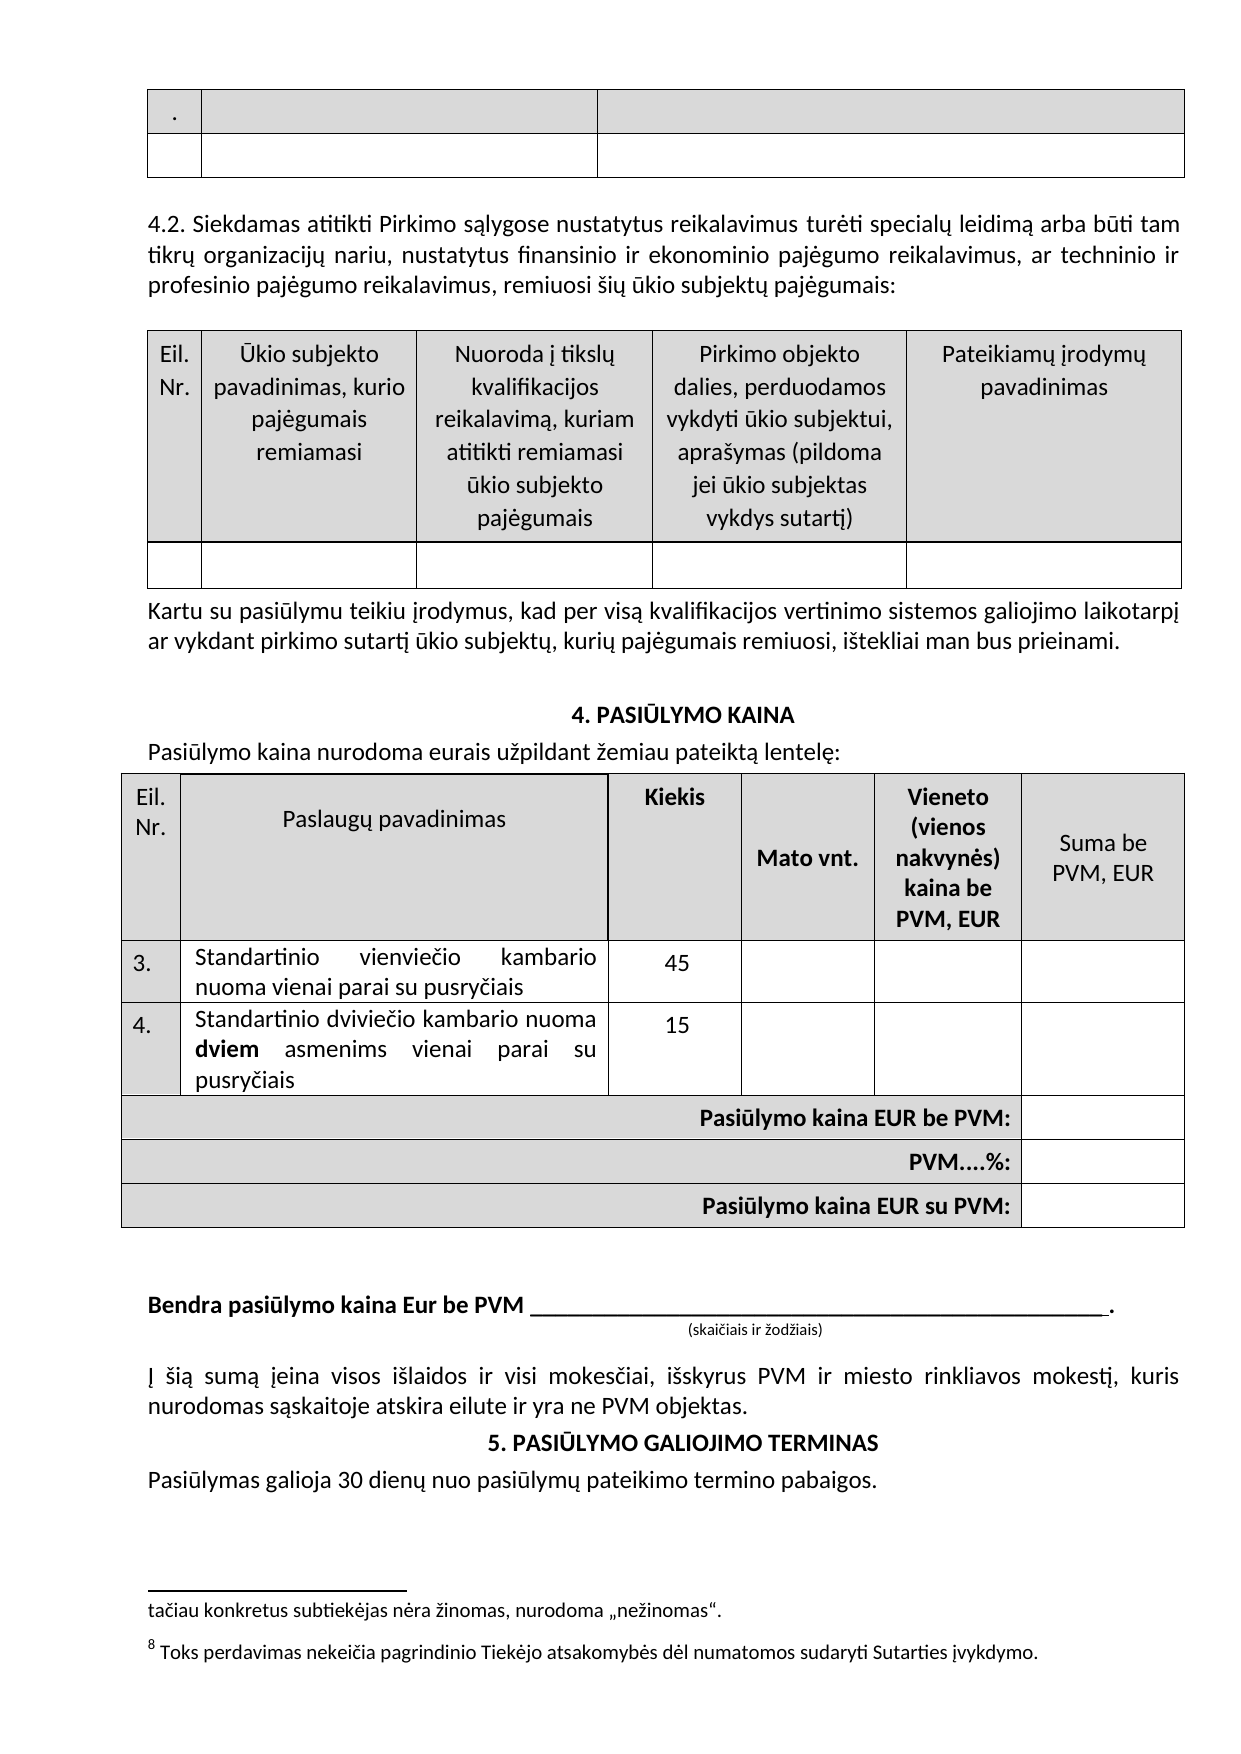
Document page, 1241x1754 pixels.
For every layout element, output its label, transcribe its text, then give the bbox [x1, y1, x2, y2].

table_cell [1022, 1140, 1184, 1183]
table_header Vieneto (vienos nakvynės) kaina be PVM, EUR [875, 774, 1021, 940]
table_header Mato vnt. [742, 774, 874, 940]
table_cell [875, 941, 1021, 1002]
table_cell [1022, 1096, 1184, 1138]
table_cell Standartinio vienviečio kambario nuoma vienai parai su pusryčiais [181, 941, 608, 1002]
table_cell [598, 134, 1184, 177]
table_cell [742, 941, 874, 1002]
table_cell PVM....%: [122, 1140, 1021, 1183]
text Kartu su pasiūlymu teikiu įrodymus, kad per visą kvalifikacijos vertinimo sistemos galiojimo laikotarpį ar vykdant pirkimo sutartį ūkio subjektų, kurių pajėgumais remiuosi, ištekliai man bus prieinami. [148, 595, 1181, 656]
table_header Eil. Nr. [148, 331, 201, 541]
text (skaičiais ir žodžiais) [553, 1319, 1181, 1339]
table_header Eil. Nr. [122, 774, 180, 940]
table_cell [653, 543, 906, 588]
table_header Suma be PVM, EUR [1022, 774, 1184, 940]
table_header Kiekis [609, 774, 741, 940]
text Į šią sumą įeina visos išlaidos ir visi mokesčiai, išskyrus PVM ir miesto rinkliavos mokestį, kuris nurodomas sąskaitoje atskira eilute ir yra ne PVM objektas. [148, 1360, 1181, 1421]
table_cell 45 [609, 941, 741, 1002]
table_cell [148, 134, 201, 177]
table_cell [875, 1003, 1021, 1094]
table_header Eil. Nr. [148, 90, 201, 133]
table_header Nuoroda į tikslų kvalifikacijos reikalavimą, kuriam atitikti remiamasi ūkio subjekto pajėgumais [417, 331, 652, 541]
table_header Pirkimo objekto dalies, perduodamos vykdyti ūkio subjektui, aprašymas (pildoma jei ūkio subjektas vykdys sutartį) [653, 331, 906, 541]
table_cell [122, 1003, 180, 1094]
text Pasiūlymo kaina nurodoma eurais užpildant žemiau pateiktą lentelę: [148, 736, 1181, 766]
table_cell [1022, 941, 1184, 1002]
table_header Pateikiamų įrodymų pavadinimas [907, 331, 1181, 541]
table_cell [1022, 1003, 1184, 1094]
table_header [202, 90, 597, 133]
table_cell Pasiūlymo kaina EUR be PVM: [122, 1096, 1021, 1138]
table_cell Pasiūlymo kaina EUR su PVM: [122, 1184, 1021, 1227]
table_cell Standartinio dviviečio kambario nuoma dviem asmenims vienai parai su pusryčiais [181, 1003, 608, 1094]
table_header Ūkio subjekto pavadinimas, kurio pajėgumais remiamasi [202, 331, 416, 541]
table_cell [202, 134, 597, 177]
text 4.2. Siekdamas atitikti Pirkimo sąlygose nustatytus reikalavimus turėti specialų leidimą arba būti tam tikrų organizacijų nariu, nustatytus finansinio ir ekonominio pajėgumo reikalavimus, ar techninio ir profesinio pajėgumo reikalavimus, remiuosi šių ūkio subjektų pajėgumais: [148, 208, 1181, 300]
subtitle 5. PASIŪLYMO GALIOJIMO TERMINAS [185, 1427, 1181, 1458]
text Bendra pasiūlymo kaina Eur be PVM ______________________________________________ . [148, 1289, 1181, 1319]
table_cell [148, 543, 201, 588]
table_cell [907, 543, 1181, 588]
table_cell [122, 941, 180, 1002]
table_header Paslaugų pavadinimas [181, 775, 607, 940]
list Pasiūlymas galioja 30 dienų nuo pasiūlymų pateikimo termino pabaigos. [148, 1464, 1181, 1494]
table_cell [1022, 1184, 1184, 1227]
subtitle 4. PASIŪLYMO KAINA [185, 699, 1181, 729]
table_cell [417, 543, 652, 588]
table_cell 15 [609, 1003, 741, 1094]
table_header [598, 90, 1184, 133]
table_cell [742, 1003, 874, 1094]
table_cell [202, 543, 416, 588]
